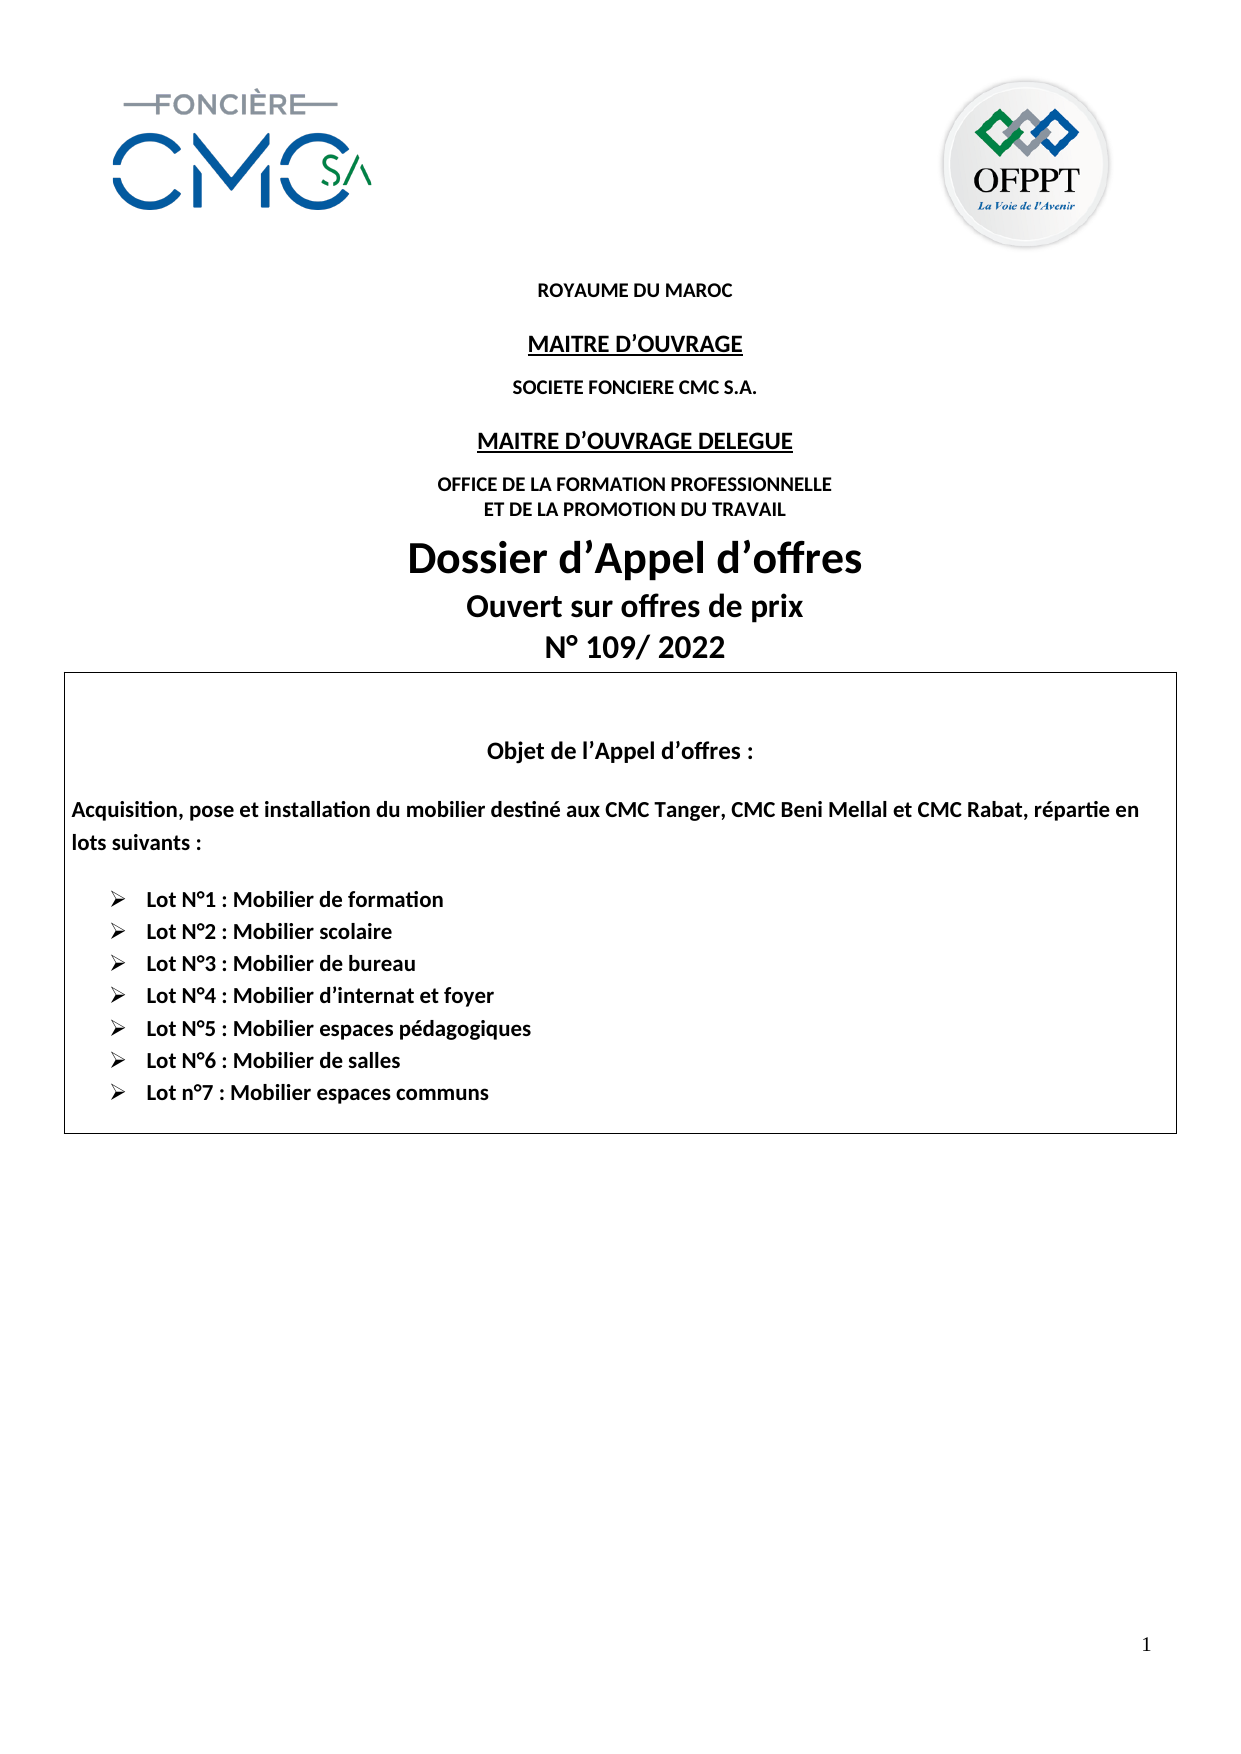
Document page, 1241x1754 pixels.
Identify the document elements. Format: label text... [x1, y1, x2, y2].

subtitle SOCIETE FONCIERE CMC S.A. [118, 374, 1152, 399]
table_header Objet de l’Appel d’offres : Acquisition, pose et installation du mobilier destiné aux CMC Tanger, CMC Beni Mellal et CMC Rabat, répartie en lots suivants : Lot N°1 : Mobilier de formation Lot N°2 : Mobilier scolaire Lot N°3 : Mobilier de bureau Lot N°4 : Mobilier d’internat et foyer Lot N°5 : Mobilier espaces pédagogiques Lot N°6 : Mobilier de salles Lot n°7 : Mobilier espaces communs [65, 673, 1176, 1133]
subtitle MAITRE D’OUVRAGE DELEGUE [118, 425, 1152, 456]
subtitle OFFICE DE LA FORMATION PROFESSIONNELLE [118, 471, 1152, 496]
text N° 109/ 2022 [118, 626, 1152, 667]
picture [112, 88, 372, 210]
picture [935, 73, 1116, 254]
subtitle ROYAUME DU MAROC [118, 278, 1152, 303]
subtitle MAITRE D’OUVRAGE [118, 328, 1152, 359]
subtitle ET DE LA PROMOTION DU TRAVAIL [118, 496, 1152, 522]
subtitle Dossier d’Appel d’offres [118, 529, 1152, 585]
text Ouvert sur offres de prix [118, 585, 1152, 626]
